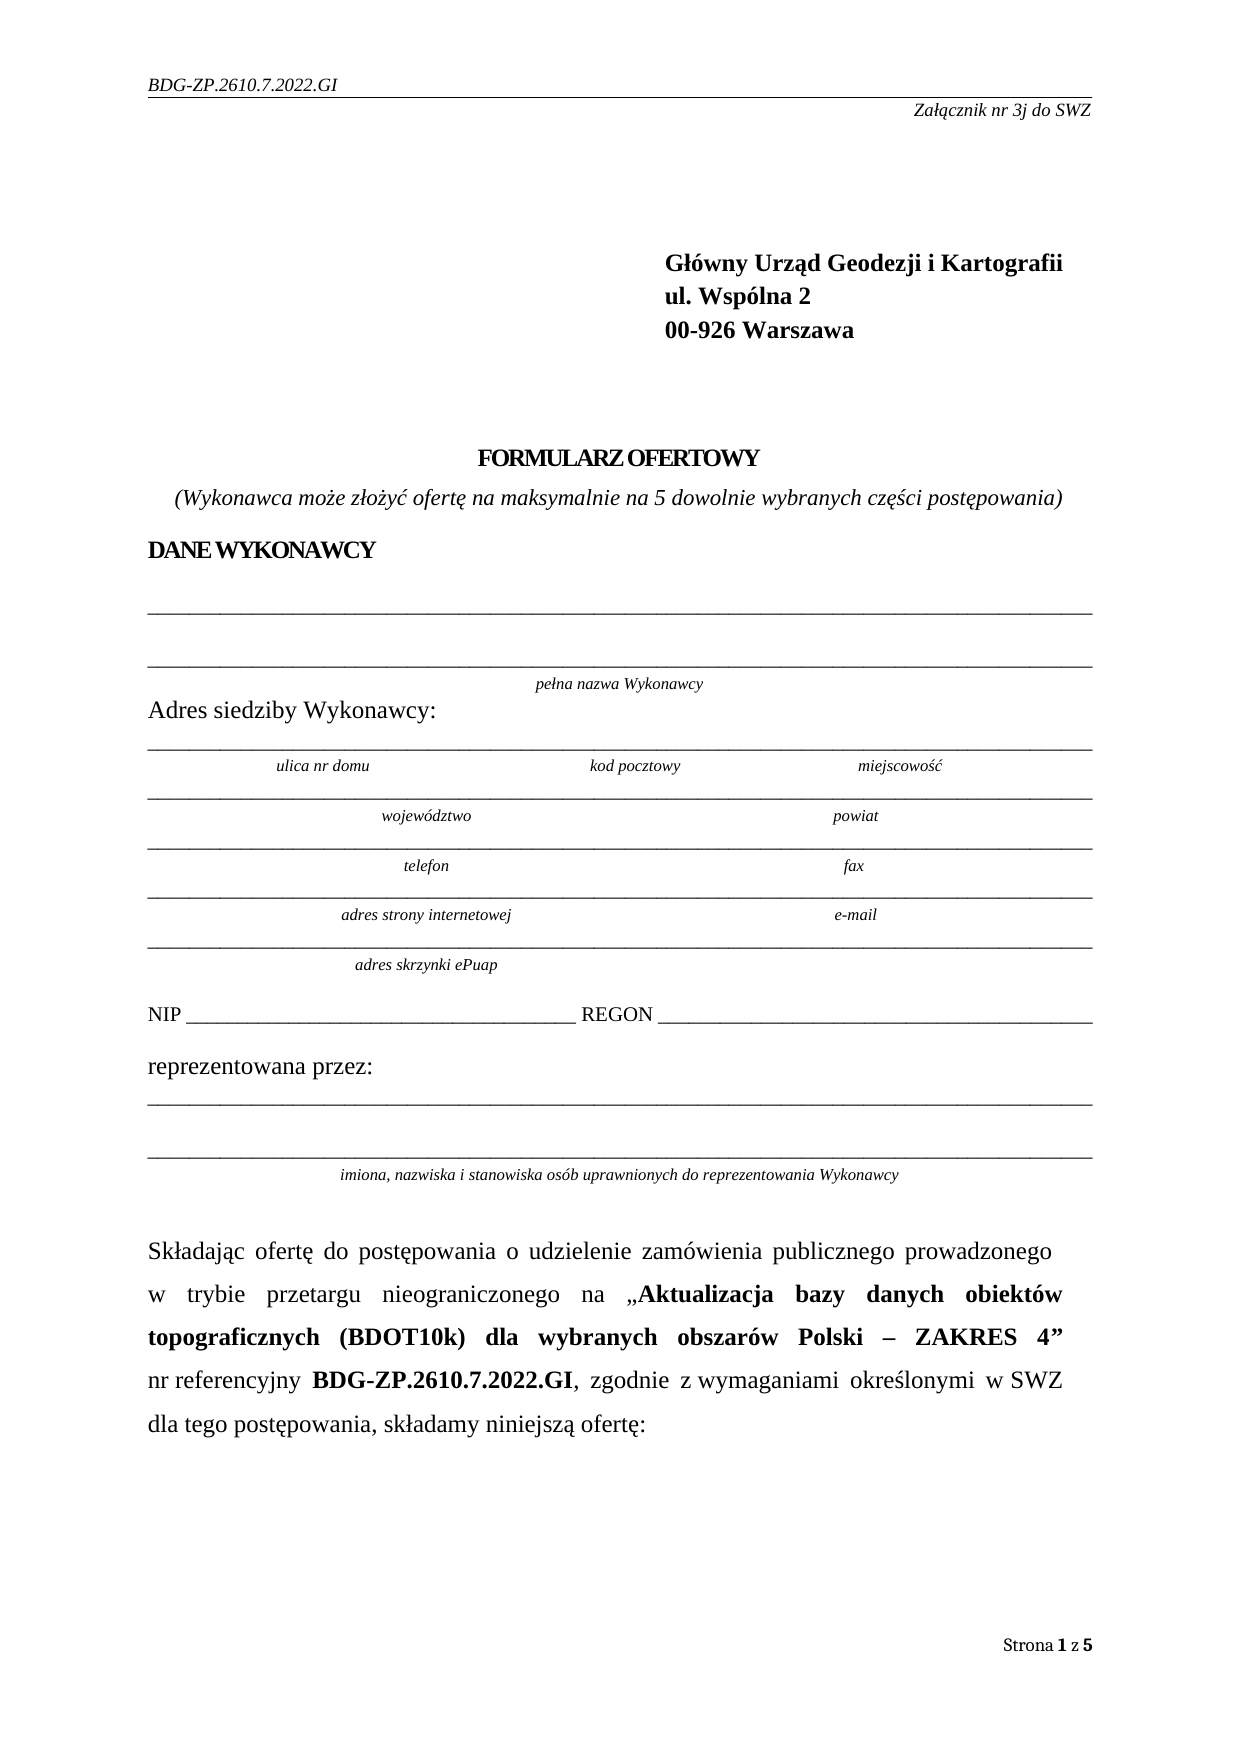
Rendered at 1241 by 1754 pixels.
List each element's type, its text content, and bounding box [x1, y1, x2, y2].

text ul. Wspólna 2 [664, 278, 1092, 311]
text DANE WYKONAWCY [148, 535, 1092, 564]
text telefon fax [148, 855, 1092, 874]
text Główny Urząd Geodezji i Kartografii [664, 245, 1092, 278]
text imiona, nazwiska i stanowiska osób uprawnionych do reprezentowania Wykonawcy [148, 1164, 1092, 1183]
text NIP REGON [148, 1001, 1092, 1026]
text adres skrzynki ePuap [148, 954, 1092, 974]
text 00-926 Warszawa [664, 311, 1092, 345]
text Adres siedziby Wykonawcy: [148, 696, 1092, 724]
text adres strony internetowej e-mail [148, 905, 1092, 924]
text ulica nr domu kod pocztowy miejscowość [148, 756, 1092, 775]
text FORMULARZ OFERTOWY [148, 443, 1092, 471]
text pełna nazwa Wykonawcy [148, 673, 1092, 693]
text (Wykonawca może złożyć ofertę na maksymalnie na 5 dowolnie wybranych części postępowania) [148, 484, 1092, 510]
text Składając ofertę do postępowania o udzielenie zamówienia publicznego prowadzonego w trybie przetargu nieograniczonego na „Aktualizacja bazy danych obiektów topograficznych (BDOT10k) dla wybranych obszarów Polski – ZAKRES 4” nr referencyjny BDG-ZP.2610.7.2022.GI, zgodnie z wymaganiami określonymi w SWZ dla tego postępowania, składamy niniejszą ofertę: [148, 1236, 1063, 1437]
text reprezentowana przez: [148, 1051, 1092, 1080]
text województwo powiat [148, 806, 1092, 825]
